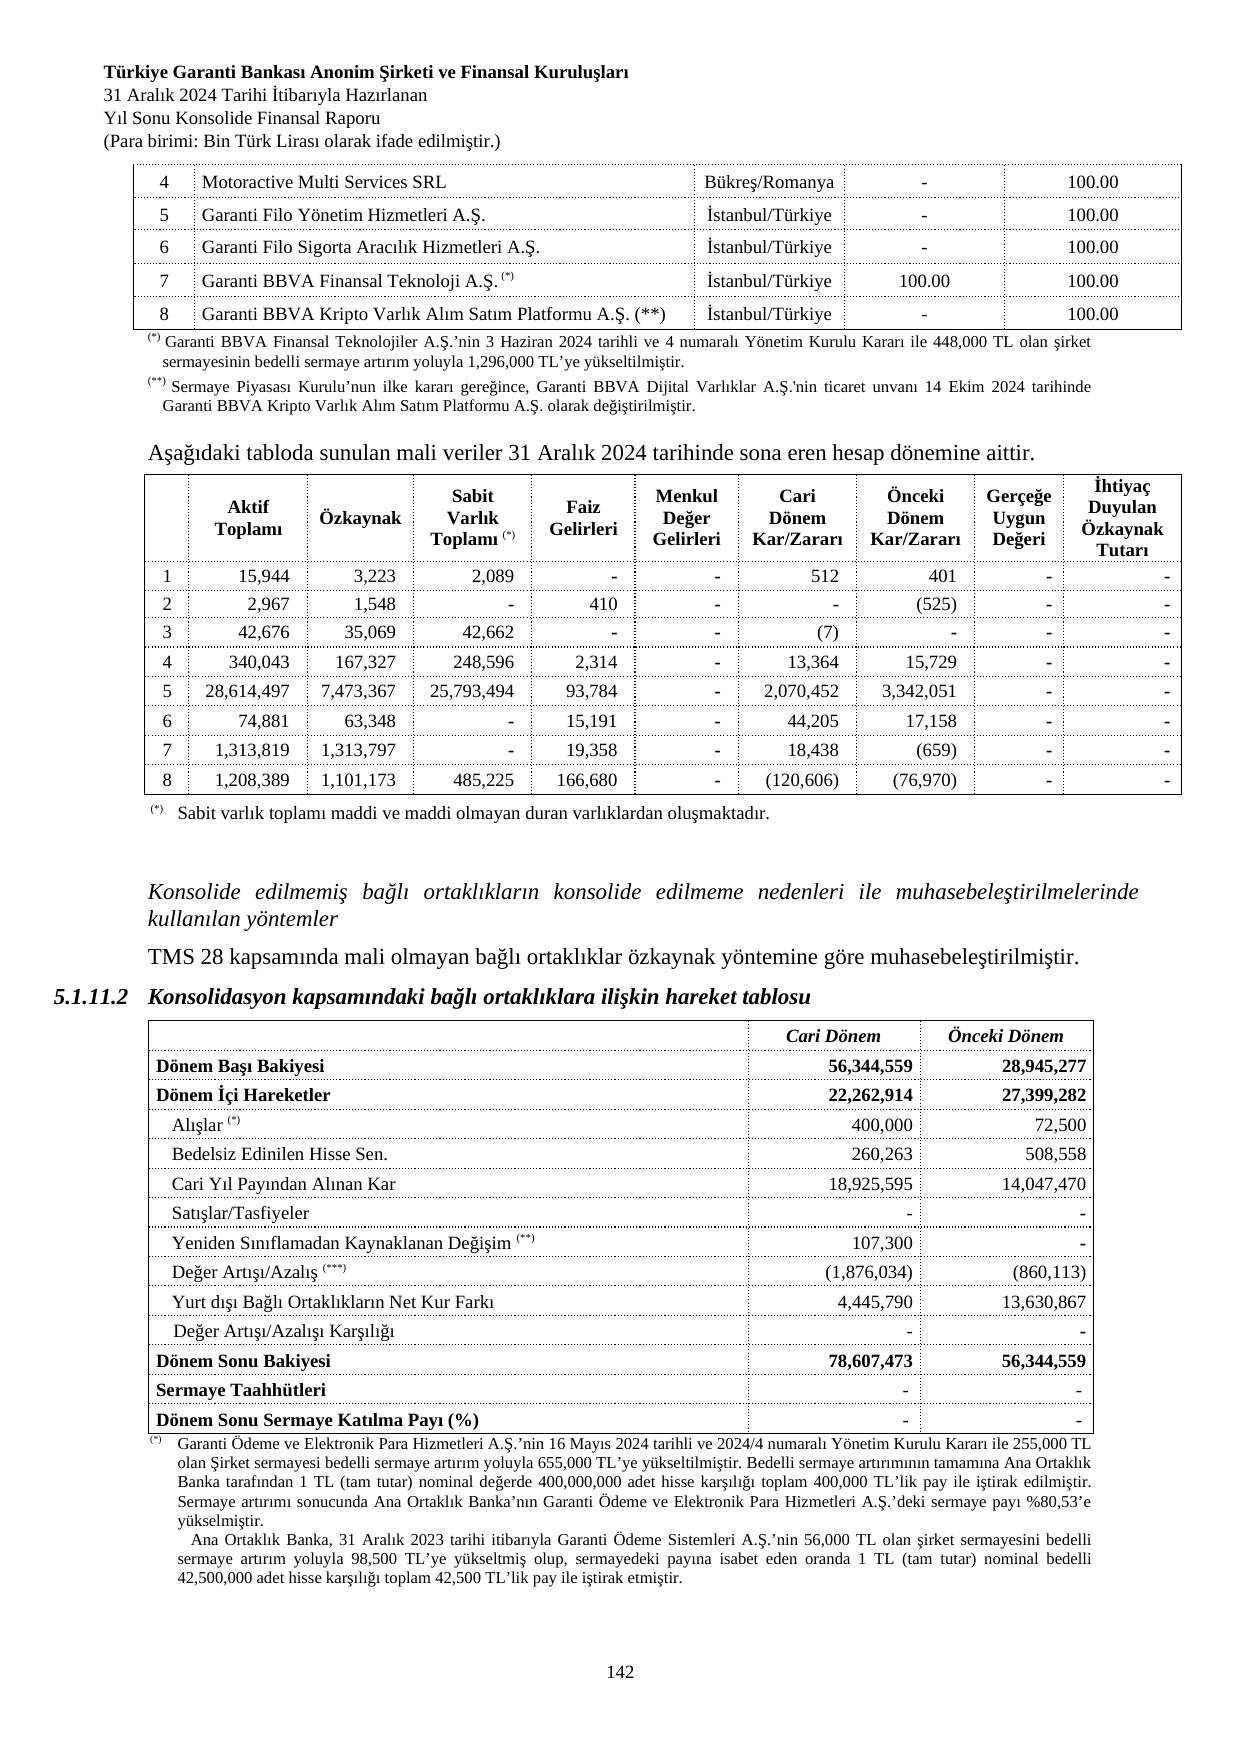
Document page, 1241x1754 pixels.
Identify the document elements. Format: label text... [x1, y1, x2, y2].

text (*) Sabit varlık toplamı maddi ve maddi olmayan duran varlıklardan oluşmaktadır. [148, 801, 1142, 824]
text 5.1.11.2 Konsolidasyon kapsamındaki bağlı ortaklıklara ilişkin hareket tablosu [54, 983, 1092, 1010]
text Ana Ortaklık Banka, 31 Aralık 2023 tarihi itibarıyla Garanti Ödeme Sistemleri A.Ş.’nin 56,000 TL olan şirket sermayesini bedelli sermaye artırım yoluyla 98,500 TL’ye yükseltmiş olup, sermayedeki payına isabet eden oranda 1 TL (tam tutar) nominal bedelli 42,500,000 adet hisse karşılığı toplam 42,500 TL’lik pay ile iştirak etmiştir. [148, 1530, 1092, 1587]
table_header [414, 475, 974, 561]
text (**) Sermaye Piyasası Kurulu’nun ilke kararı gereğince, Garanti BBVA Dijital Varlıklar A.Ş.'nin ticaret unvanı 14 Ekim 2024 tarihinde Garanti BBVA Kripto Varlık Alım Satım Platformu A.Ş. olarak değiştirilmiştir. [148, 375, 1092, 415]
text (*) Garanti Ödeme ve Elektronik Para Hizmetleri A.Ş.’nin 16 Mayıs 2024 tarihli ve 2024/4 numaralı Yönetim Kurulu Kararı ile 255,000 TL olan Şirket sermayesi bedelli sermaye artırım yoluyla 655,000 TL’ye yükseltilmiştir. Bedelli sermaye artırımının tamamına Ana Ortaklık Banka tarafından 1 TL (tam tutar) nominal değerde 400,000,000 adet hisse karşılığı toplam 400,000 TL’lik pay ile iştirak edilmiştir. Sermaye artırımı sonucunda Ana Ortaklık Banka’nın Garanti Ödeme ve Elektronik Para Hizmetleri A.Ş.’deki sermaye payı %80,53’e yükselmiştir. [148, 1434, 1092, 1530]
text Aşağıdaki tabloda sunulan mali veriler 31 Aralık 2024 tarihinde sona eren hesap dönemine aittir. [148, 439, 1092, 465]
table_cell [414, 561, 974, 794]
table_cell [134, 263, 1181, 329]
text TMS 28 kapsamında mali olmayan bağlı ortaklıklar özkaynak yöntemine göre muhasebeleştirilmiştir. [148, 943, 1142, 970]
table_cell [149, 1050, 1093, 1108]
text (*) Garanti BBVA Finansal Teknolojiler A.Ş.’nin 3 Haziran 2024 tarihli ve 4 numaralı Yönetim Kurulu Kararı ile 448,000 TL olan şirket sermayesinin bedelli sermaye artırım yoluyla 1,296,000 TL’ye yükseltilmiştir. [148, 330, 1092, 371]
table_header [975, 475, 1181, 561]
text Konsolide edilmemiş bağlı ortaklıkların konsolide edilmeme nedenleri ile muhasebeleştirilmelerinde kullanılan yöntemler [148, 878, 1142, 931]
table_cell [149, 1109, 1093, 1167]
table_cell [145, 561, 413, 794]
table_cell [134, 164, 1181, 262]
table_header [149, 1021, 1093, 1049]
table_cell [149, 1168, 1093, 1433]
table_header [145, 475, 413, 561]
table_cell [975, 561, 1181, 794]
